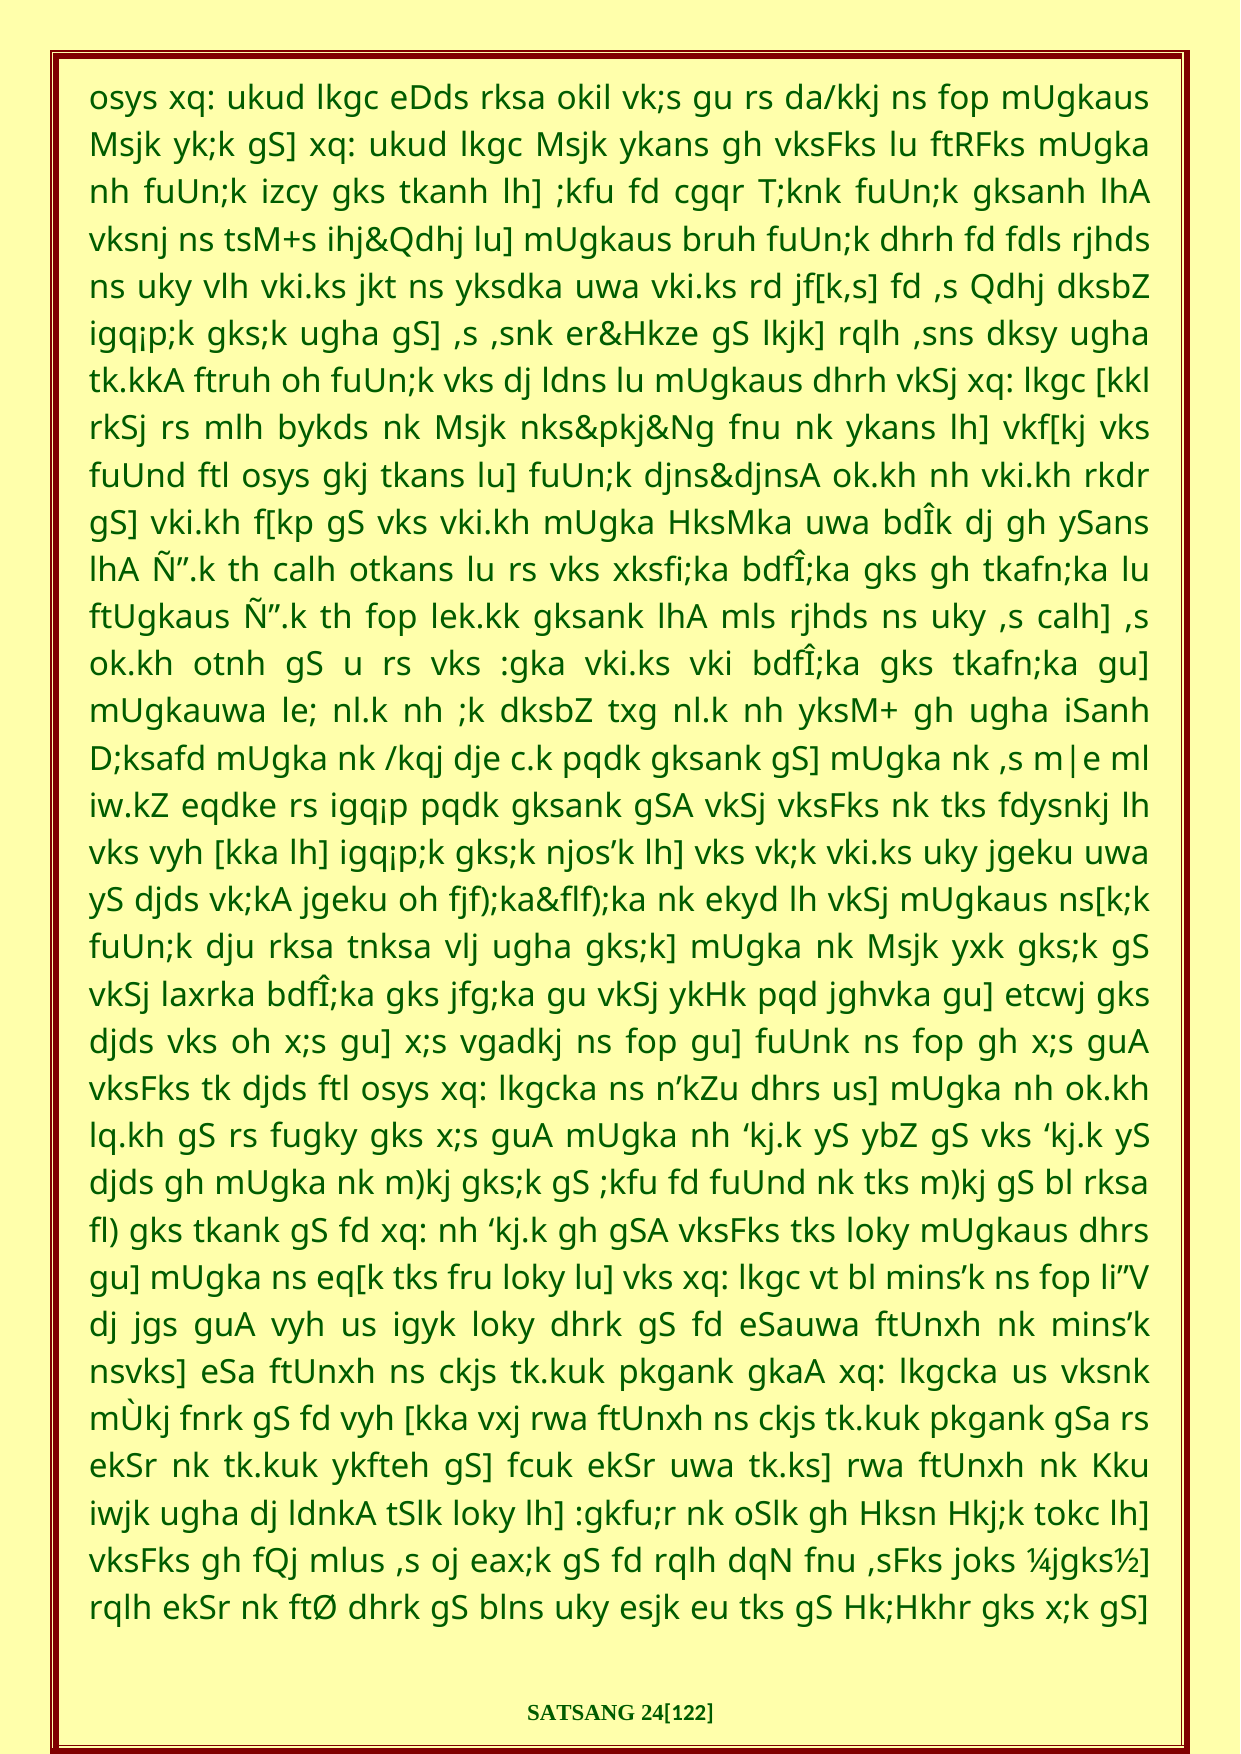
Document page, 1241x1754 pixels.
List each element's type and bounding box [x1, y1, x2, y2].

text [89, 74, 1152, 1629]
